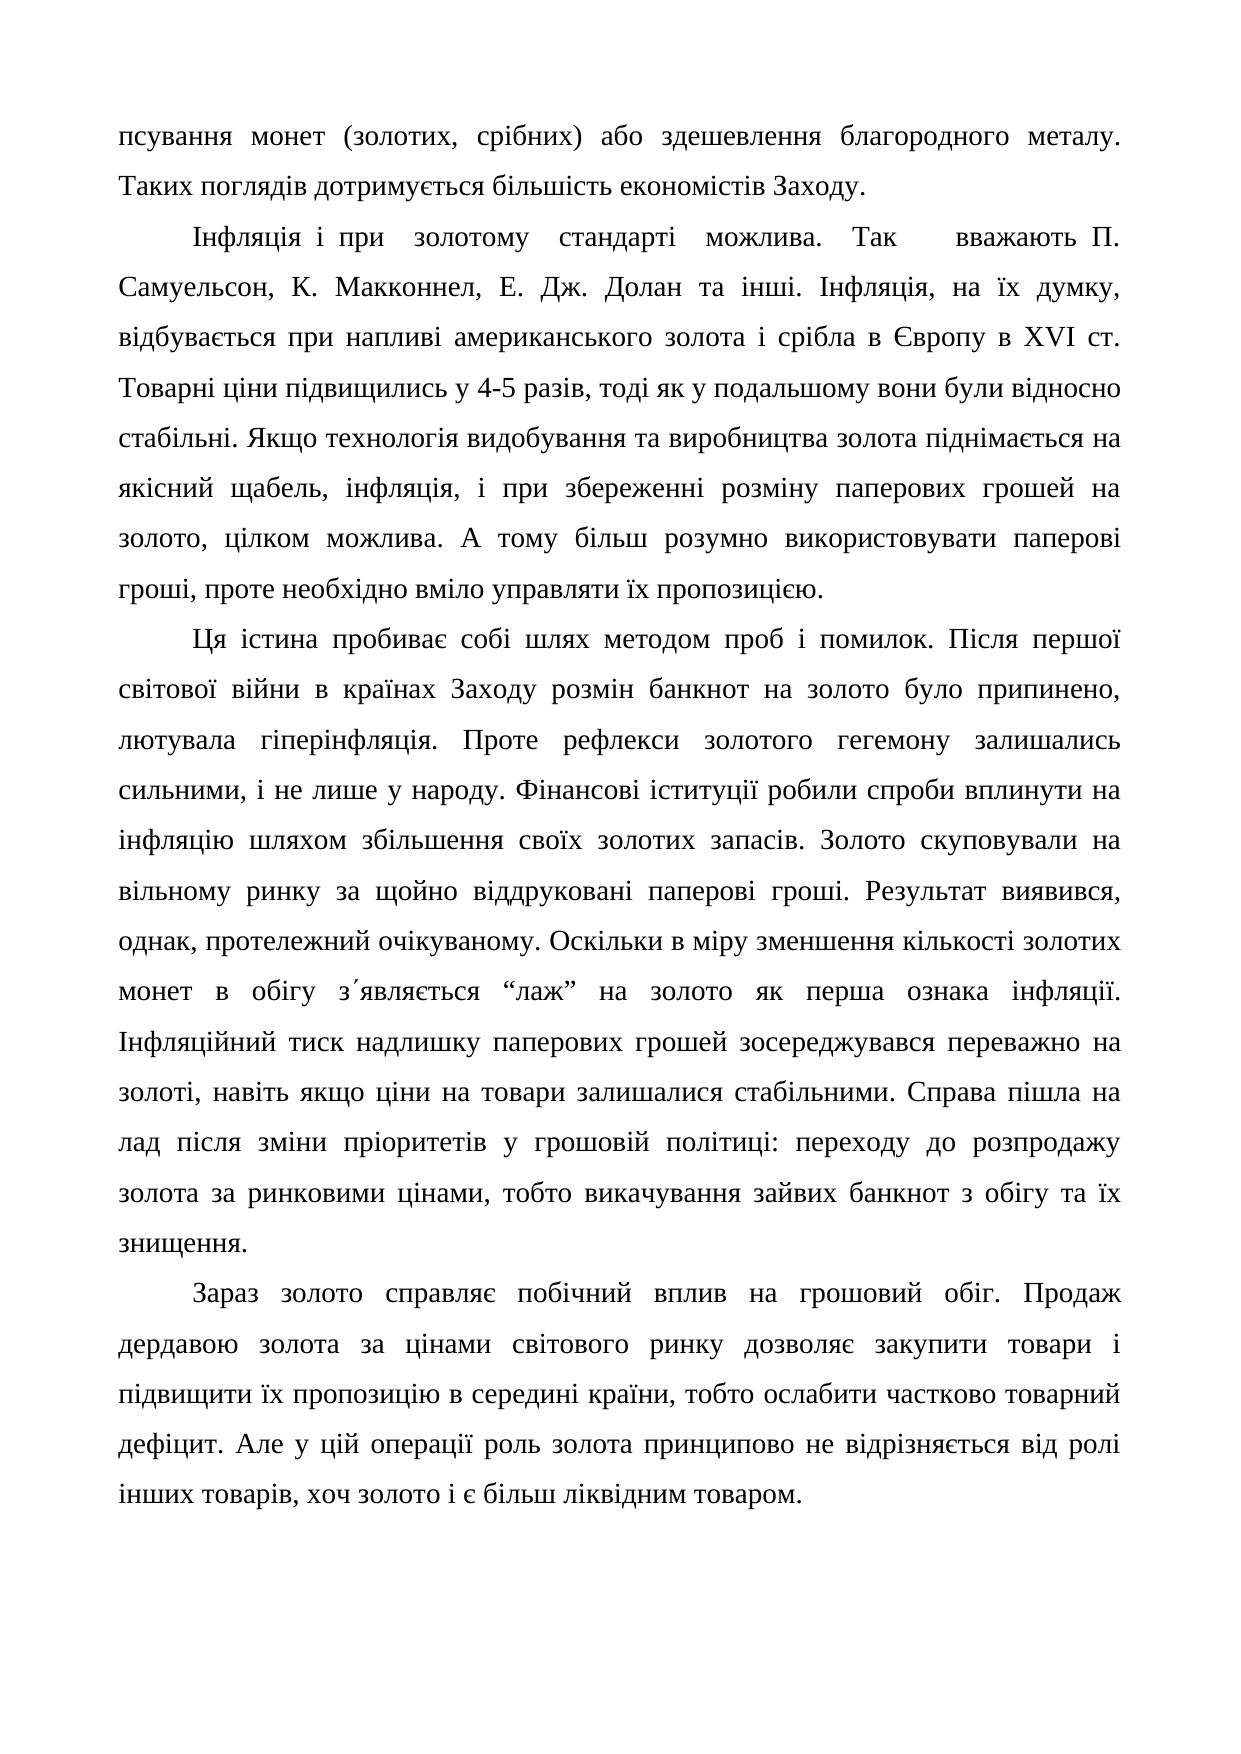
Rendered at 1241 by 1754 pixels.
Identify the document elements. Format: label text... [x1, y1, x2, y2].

text Інфляція і при золотому стандарті можлива. Так вважають П. Самуельсон, К. Макконнел, Е. Дж. Долан та інші. Інфляція, на їх думку, відбувається при напливі американського золота і срібла в Європу в XVI ст. Товарні ціни підвищились у 4-5 разів, тоді як у подальшому вони були відносно стабільні. Якщо технологія видобування та виробництва золота піднімається на якісний щабель, інфляція, і при збереженні розміну паперових грошей на золото, цілком можлива. А тому більш розумно використовувати паперові гроші, проте необхідно вміло управляти їх пропозицією. [118, 219, 1122, 604]
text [118, 118, 1122, 202]
text Зараз золото справляє побічний вплив на грошовий обіг. Продаж дердавою золота за цінами світового ринку дозволяє закупити товари і підвищити їх пропозицію в середині країни, тобто ослабити частково товарний дефіцит. Але у цій операції роль золота принципово не відрізняється від ролі інших товарів, хоч золото і є більш ліквідним товаром. [118, 1275, 1122, 1510]
text Ця істина пробиває собі шлях методом проб і помилок. Після першої світової війни в країнах Заходу розмін банкнот на золото було припинено, лютувала гіперінфляція. Проте рефлекси золотого гегемону залишались сильними, і не лише у народу. Фінансові іституції робили спроби вплинути на інфляцію шляхом збільшення своїх золотих запасів. Золото скуповували на вільному ринку за щойно віддруковані паперові гроші. Результат виявився, однак, протележний очікуваному. Оскільки в міру зменшення кількості золотих монет в обігу зявляється “лаж” на золото як перша ознака інфляції. Інфляційний тиск надлишку паперових грошей зосереджувався переважно на золоті, навіть якщо ціни на товари залишалися стабільними. Справа пішла на лад після зміни пріоритетів у грошовій політиці: переходу до розпродажу золота за ринковими цінами, тобто викачування зайвих банкнот з обігу та їх знищення. [118, 621, 1122, 1259]
